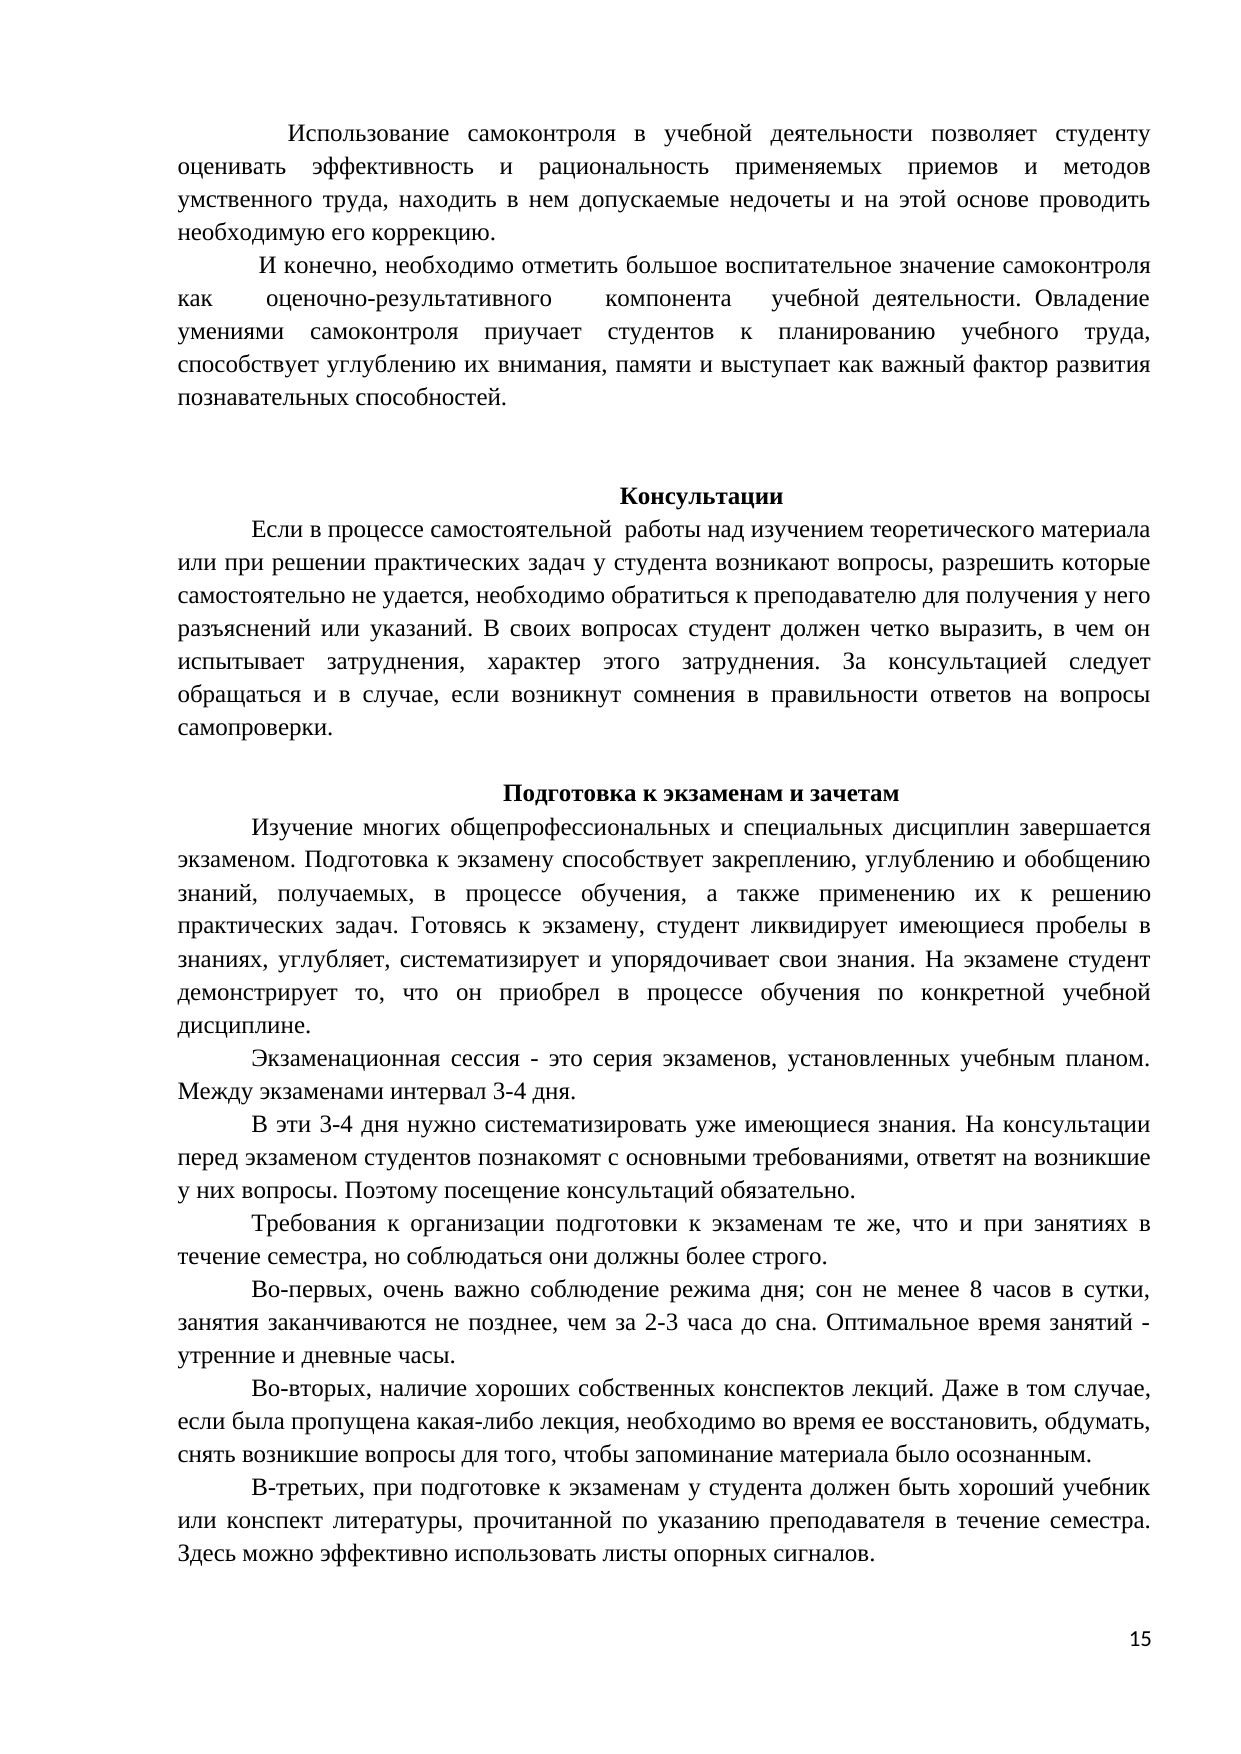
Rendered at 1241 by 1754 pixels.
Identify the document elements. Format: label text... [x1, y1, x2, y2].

text Консультации [177, 481, 1152, 510]
text Требования к организации подготовки к экзаменам те же, что и при занятиях в течение семестра, но соблюдаться они должны более строго. [177, 1208, 1152, 1269]
text Подготовка к экзаменам и зачетам [177, 778, 1152, 807]
text В-третьих, при подготовке к экзаменам у студента должен быть хороший учебник или конспект литературы, прочитанной по указанию преподавателя в течение семестра. Здесь можно эффективно использовать листы опорных сигналов. [177, 1472, 1152, 1567]
text Во-первых, очень важно соблюдение режима дня; сон не менее 8 часов в сутки, занятия заканчиваются не позднее, чем за 2-3 часа до сна. Оптимальное время занятий - утренние и дневные часы. [177, 1274, 1152, 1369]
text Во-вторых, наличие хороших собственных конспектов лекций. Даже в том случае, если была пропущена какая-либо лекция, необходимо во время ее восстановить, обдумать, снять возникшие вопросы для того, чтобы запоминание материала было осознанным. [177, 1373, 1152, 1468]
text Использование самоконтроля в учебной деятельности позволяет студенту оценивать эффективность и рациональность применяемых приемов и методов умственного труда, находить в нем допускаемые недочеты и на этой основе проводить необходимую его коррекцию. [177, 118, 1152, 246]
text Экзаменационная сессия - это серия экзаменов, установленных учебным планом. Между экзаменами интервал 3-4 дня. [177, 1043, 1152, 1104]
text Изучение многих общепрофессиональных и специальных дисциплин завершается экзаменом. Подготовка к экзамену способствует закреплению, углублению и обобщению знаний, получаемых, в процессе обучения, а также применению их к решению практических задач. Готовясь к экзамену, студент ликвидирует имеющиеся пробелы в знаниях, углубляет, систематизирует и упорядочивает свои знания. На экзамене студент демонстрирует то, что он приобрел в процессе обучения по конкретной учебной дисциплине. [177, 812, 1152, 1038]
text И конечно, необходимо отметить большое воспитательное значение самоконтроля как оценочно-результативного компонента учебной деятельности. Овладение умениями самоконтроля приучает студентов к планированию учебного труда, способствует углублению их внимания, памяти и выступает как важный фактор развития познавательных способностей. [177, 250, 1152, 411]
text Если в процессе самостоятельной работы над изучением теоретического материала или при решении практических задач у студента возникают вопросы, разрешить которые самостоятельно не удается, необходимо обратиться к преподавателю для получения у него разъяснений или указаний. В своих вопросах студент должен четко выразить, в чем он испытывает затруднения, характер этого затруднения. За консультацией следует обращаться и в случае, если возникнут сомнения в правильности ответов на вопросы самопроверки. [177, 514, 1152, 741]
text В эти 3-4 дня нужно систематизировать уже имеющиеся знания. На консультации перед экзаменом студентов познакомят с основными требованиями, ответят на возникшие у них вопросы. Поэтому посещение консультаций обязательно. [177, 1109, 1152, 1203]
